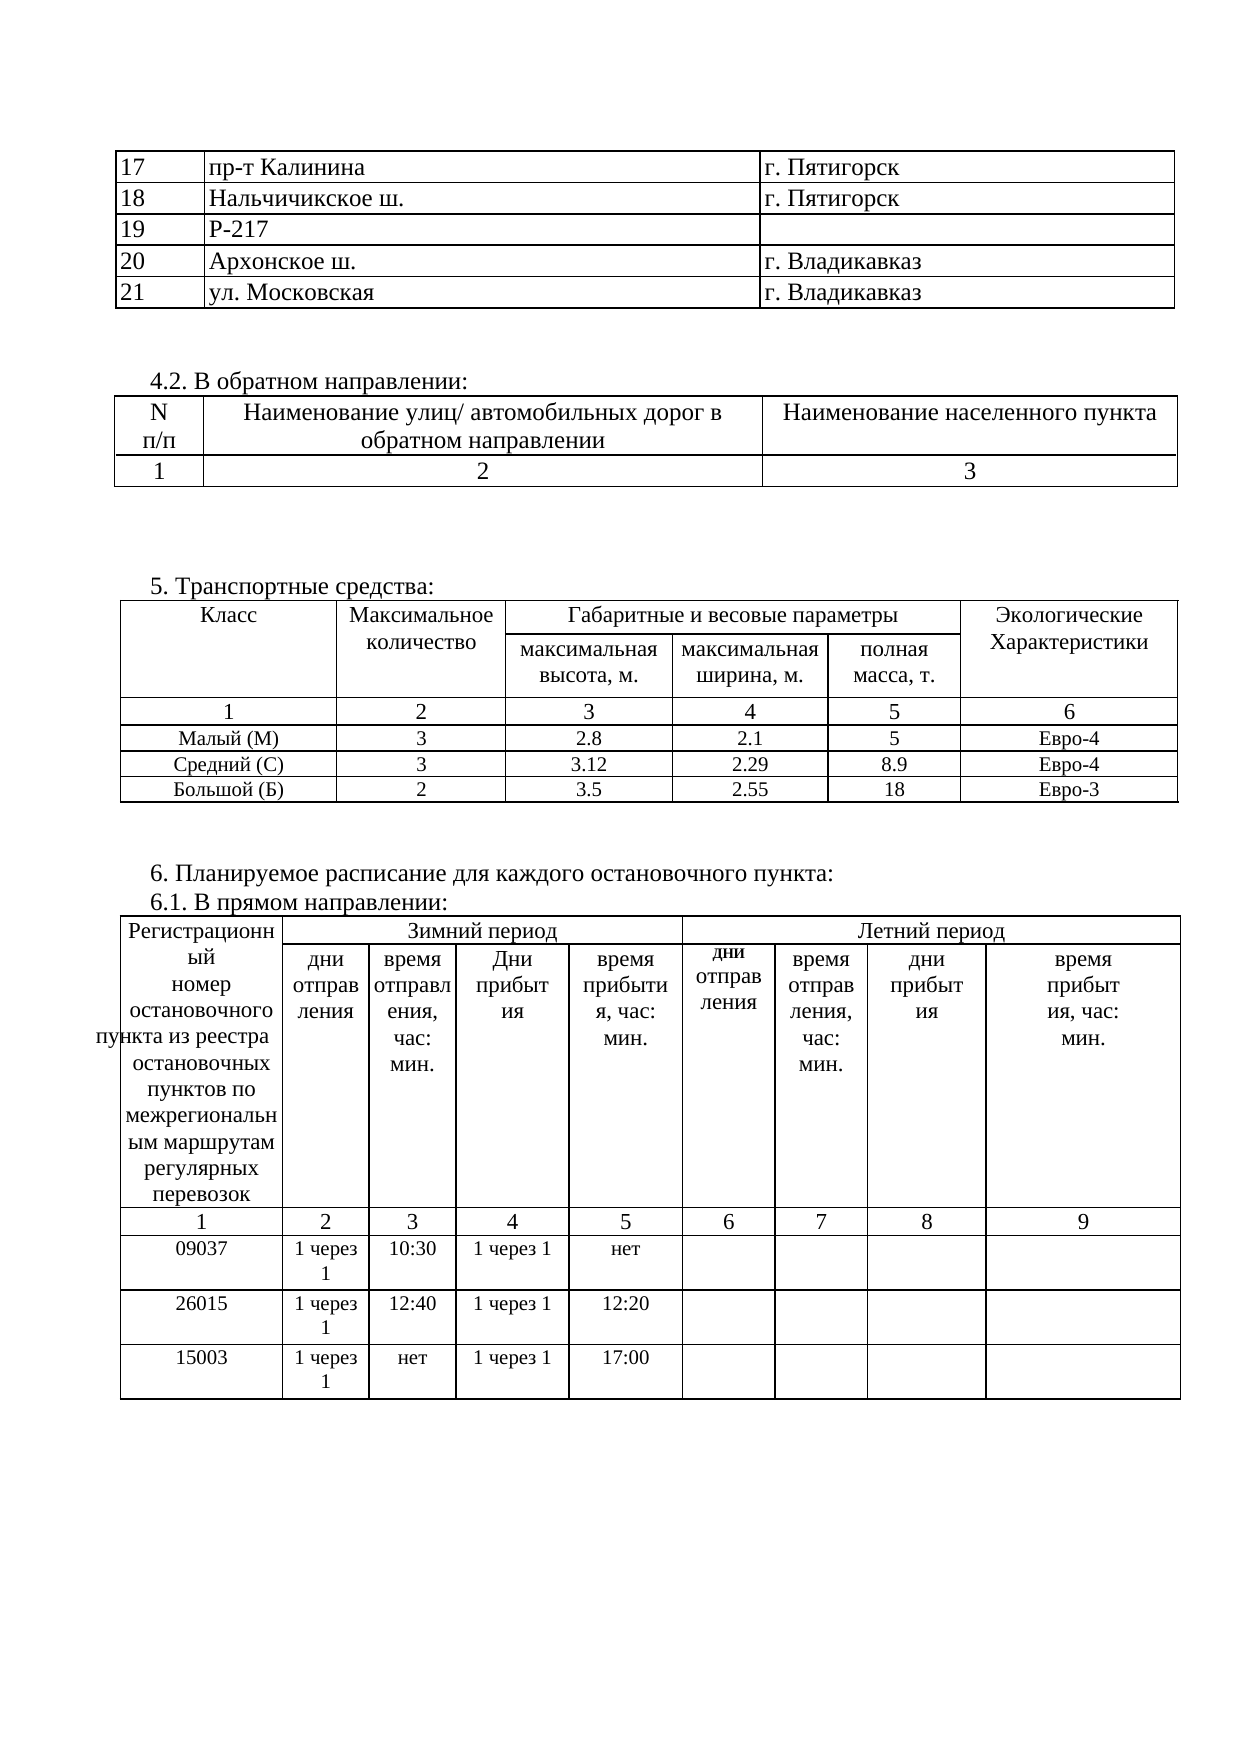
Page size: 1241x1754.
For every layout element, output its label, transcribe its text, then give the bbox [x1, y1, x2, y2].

table_cell 17:00 [570, 1345, 682, 1398]
text 6.1. В прямом направлении: [150, 887, 1090, 915]
table_cell 21 [117, 277, 204, 307]
table_cell 2 [204, 456, 762, 486]
table_cell нет [370, 1345, 455, 1398]
table_cell Р-217 [205, 215, 759, 244]
table_cell [868, 1236, 985, 1289]
table_cell [776, 1345, 867, 1398]
table_header Габаритные и весовые параметры [506, 601, 960, 633]
table_cell [683, 1345, 774, 1398]
text 5. Транспортные средства: [150, 571, 1090, 600]
table_cell [683, 1291, 774, 1343]
table_cell полная масса, т. [829, 635, 960, 696]
table_cell 6 [683, 1208, 774, 1235]
table_cell 1 [115, 455, 203, 486]
table_cell г. Владикавказ [761, 246, 1174, 276]
table_cell 12:20 [570, 1291, 682, 1343]
text 4.2. В обратном направлении: [150, 366, 1090, 395]
table_cell 3 [337, 752, 505, 776]
table_cell 10:30 [370, 1236, 455, 1289]
table_cell 1 через 1 [283, 1291, 368, 1343]
table_cell 4 [673, 698, 827, 724]
table_cell время отправл ения, час: мин. [370, 945, 455, 1207]
table_cell время прибыти я, час: мин. [570, 945, 682, 1207]
table_cell 6 [961, 698, 1177, 724]
table_cell 3 [506, 698, 672, 724]
table_cell 1 через 1 [457, 1291, 568, 1343]
table_cell г. Владикавказ [761, 277, 1174, 307]
table_cell 2 [337, 698, 505, 724]
table_cell 5 [829, 698, 960, 724]
table_cell 3.5 [506, 777, 672, 801]
table_cell 18 [829, 777, 960, 801]
table_cell время прибыт ия, час: мин. [987, 945, 1180, 1207]
table_cell дни прибыт ия [868, 945, 985, 1207]
text 6. Планируемое расписание для каждого остановочного пункта: [150, 858, 1090, 887]
table_cell Дни прибыт ия [457, 945, 568, 1207]
table_header Максимальное количество [337, 601, 505, 696]
table_cell 5 [570, 1208, 682, 1235]
table_cell 3 [370, 1208, 455, 1235]
table_cell [683, 1236, 774, 1289]
table_cell 2.1 [673, 726, 827, 750]
table_header Регистрационный номер остановочного пункта из реестра остановочных пунктов по межрегиональным маршрутам регулярных перевозок [121, 917, 282, 1207]
table_cell 2.8 [506, 726, 672, 750]
table_cell 2.55 [673, 777, 827, 801]
table_cell 7 [776, 1208, 867, 1235]
table_cell [761, 215, 1174, 244]
table_cell ул. Московская [205, 277, 759, 307]
table_cell Нальчичикское ш. [205, 183, 759, 213]
table_cell дни отправ ления [283, 945, 368, 1207]
table_cell 8.9 [829, 752, 960, 776]
table_cell Евро-4 [961, 726, 1177, 750]
table_cell 4 [457, 1208, 568, 1235]
table_cell [987, 1291, 1180, 1343]
table_header Наименование населенного пункта [763, 397, 1177, 454]
table_cell 1 [121, 1208, 282, 1235]
table_header Класс [121, 601, 336, 696]
table_cell ДНИ отправ ления [683, 945, 774, 1207]
table_cell пр-т Калинина [205, 152, 759, 181]
table_cell 1 через 1 [457, 1236, 568, 1289]
table_cell 1 через 1 [283, 1236, 368, 1289]
table_cell 17 [117, 152, 204, 181]
table_cell 2.29 [673, 752, 827, 776]
table_header Наименование улиц/ автомобильных дорог в обратном направлении [204, 397, 762, 454]
table_cell Малый (М) [121, 726, 336, 750]
table_cell [868, 1291, 985, 1343]
table_cell 8 [868, 1208, 985, 1235]
table_cell [868, 1345, 985, 1398]
table_cell 2 [337, 777, 505, 801]
table_cell 2 [283, 1208, 368, 1235]
table_cell 3.12 [506, 752, 672, 776]
table_cell [776, 1291, 867, 1343]
table_cell нет [570, 1236, 682, 1289]
table_cell 18 [117, 183, 204, 213]
table_cell 1 через 1 [457, 1345, 568, 1398]
table_cell 1 через 1 [283, 1345, 368, 1398]
table_cell 1 [121, 698, 336, 724]
table_cell 09037 [121, 1236, 282, 1289]
table_cell 5 [829, 726, 960, 750]
table_header N п/п [115, 397, 203, 454]
table_header Зимний период [283, 917, 682, 943]
table_cell максимальная ширина, м. [673, 635, 827, 696]
table_header Экологические Характеристики [961, 601, 1177, 696]
table_cell Архонское ш. [205, 246, 759, 276]
table_cell г. Пятигорск [761, 183, 1174, 213]
table_cell Большой (Б) [121, 777, 336, 801]
table_cell Евро-4 [961, 752, 1177, 776]
table_cell 3 [763, 454, 1177, 486]
table_cell 26015 [121, 1291, 282, 1343]
table_cell [987, 1345, 1180, 1398]
table_cell г. Пятигорск [761, 152, 1174, 181]
table_cell 20 [117, 246, 204, 276]
table_cell время отправ ления, час: мин. [776, 945, 867, 1207]
table_cell 15003 [121, 1345, 282, 1398]
table_cell максимальная высота, м. [506, 635, 672, 696]
table_cell Средний (С) [121, 752, 336, 776]
table_cell [987, 1236, 1180, 1289]
table_cell Евро-3 [961, 777, 1177, 801]
table_cell 19 [117, 215, 204, 244]
table_header Летний период [683, 917, 1180, 943]
table_cell [776, 1236, 867, 1289]
table_cell 3 [337, 726, 505, 750]
table_cell 12:40 [370, 1291, 455, 1343]
table_cell 9 [987, 1208, 1180, 1235]
